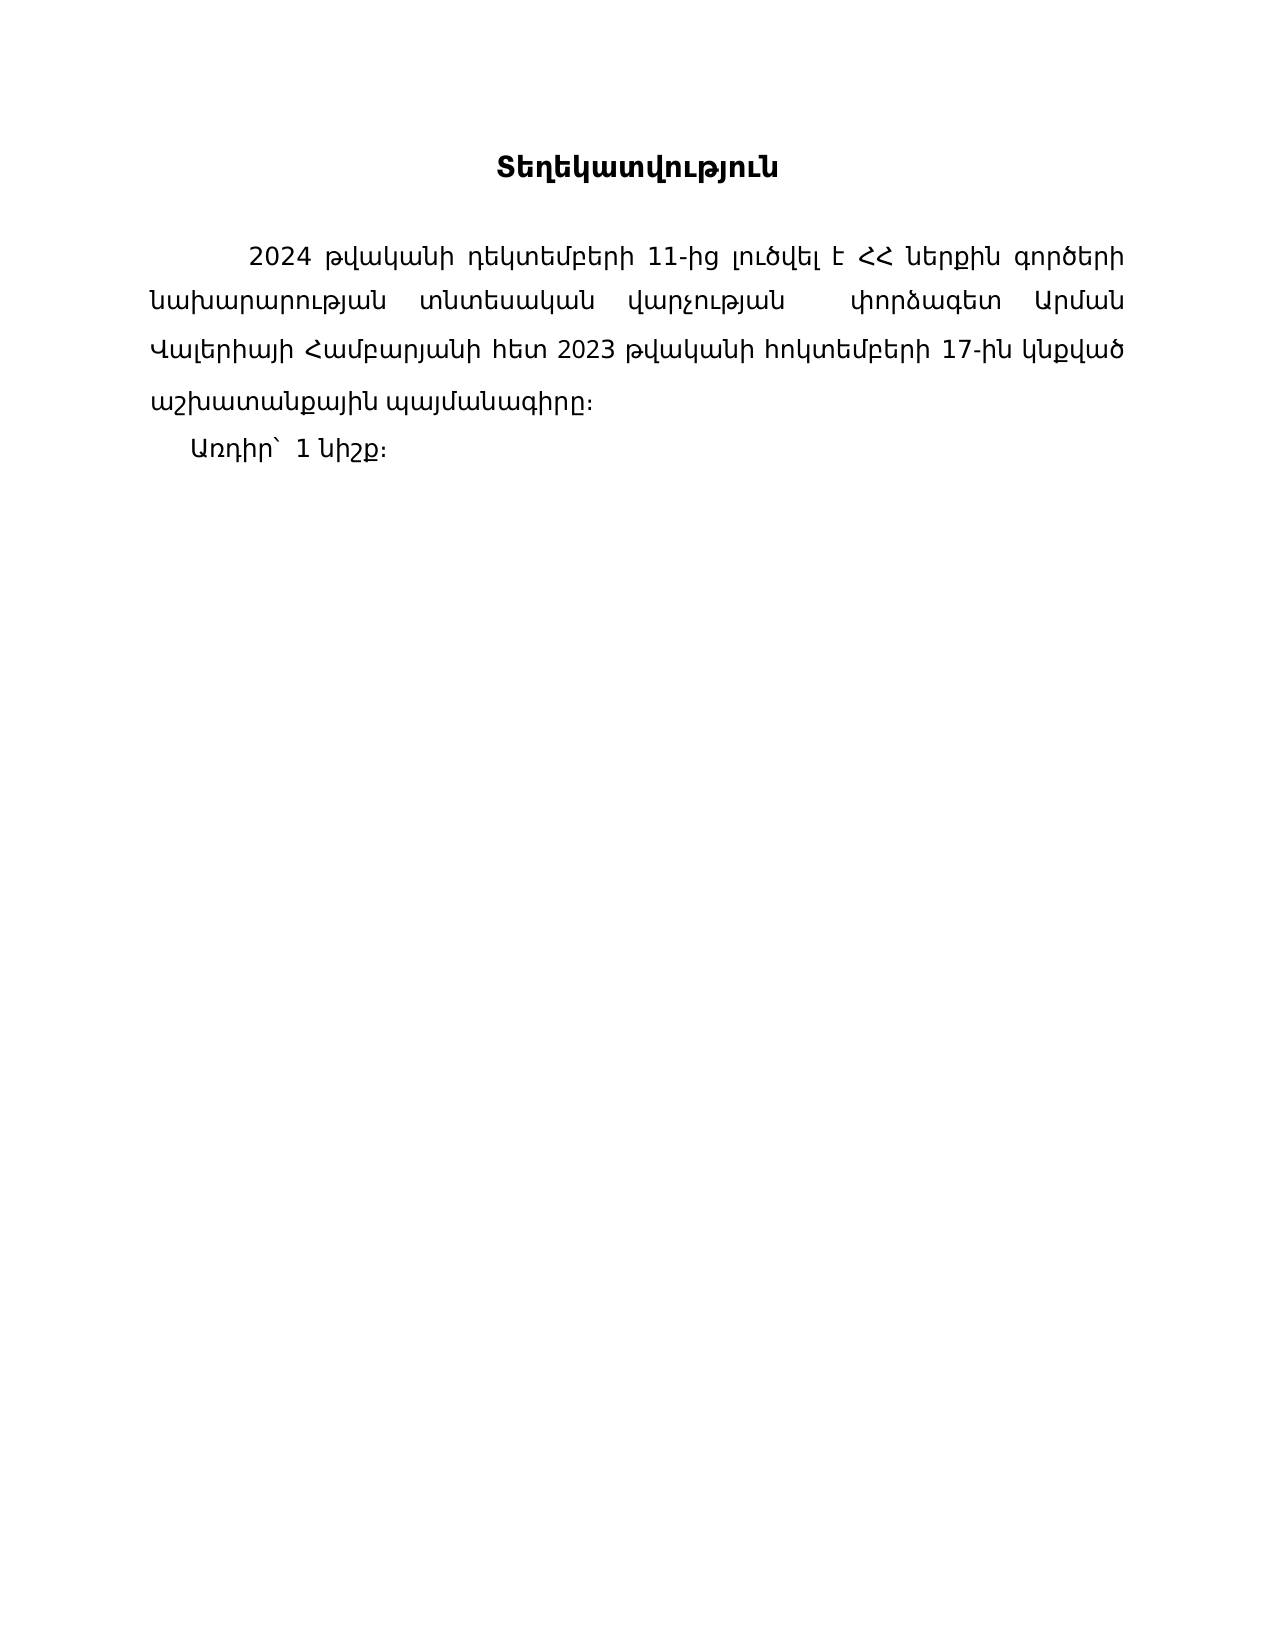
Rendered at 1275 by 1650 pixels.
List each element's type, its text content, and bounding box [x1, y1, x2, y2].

text Տեղեկատվություն [150, 150, 1125, 184]
text Առդիր՝ 1 նիշք։ [150, 434, 1125, 463]
text 2024 թվականի դեկտեմբերի 11-ից լուծվել է ՀՀ ներքին գործերի նախարարության տնտեսական վարչության փորձագետ Արման Վալերիայի Համբարյանի հետ 2023 թվականի հոկտեմբերի 17-ին կնքված աշխատանքային պայմանագիրը։ [150, 242, 1125, 417]
